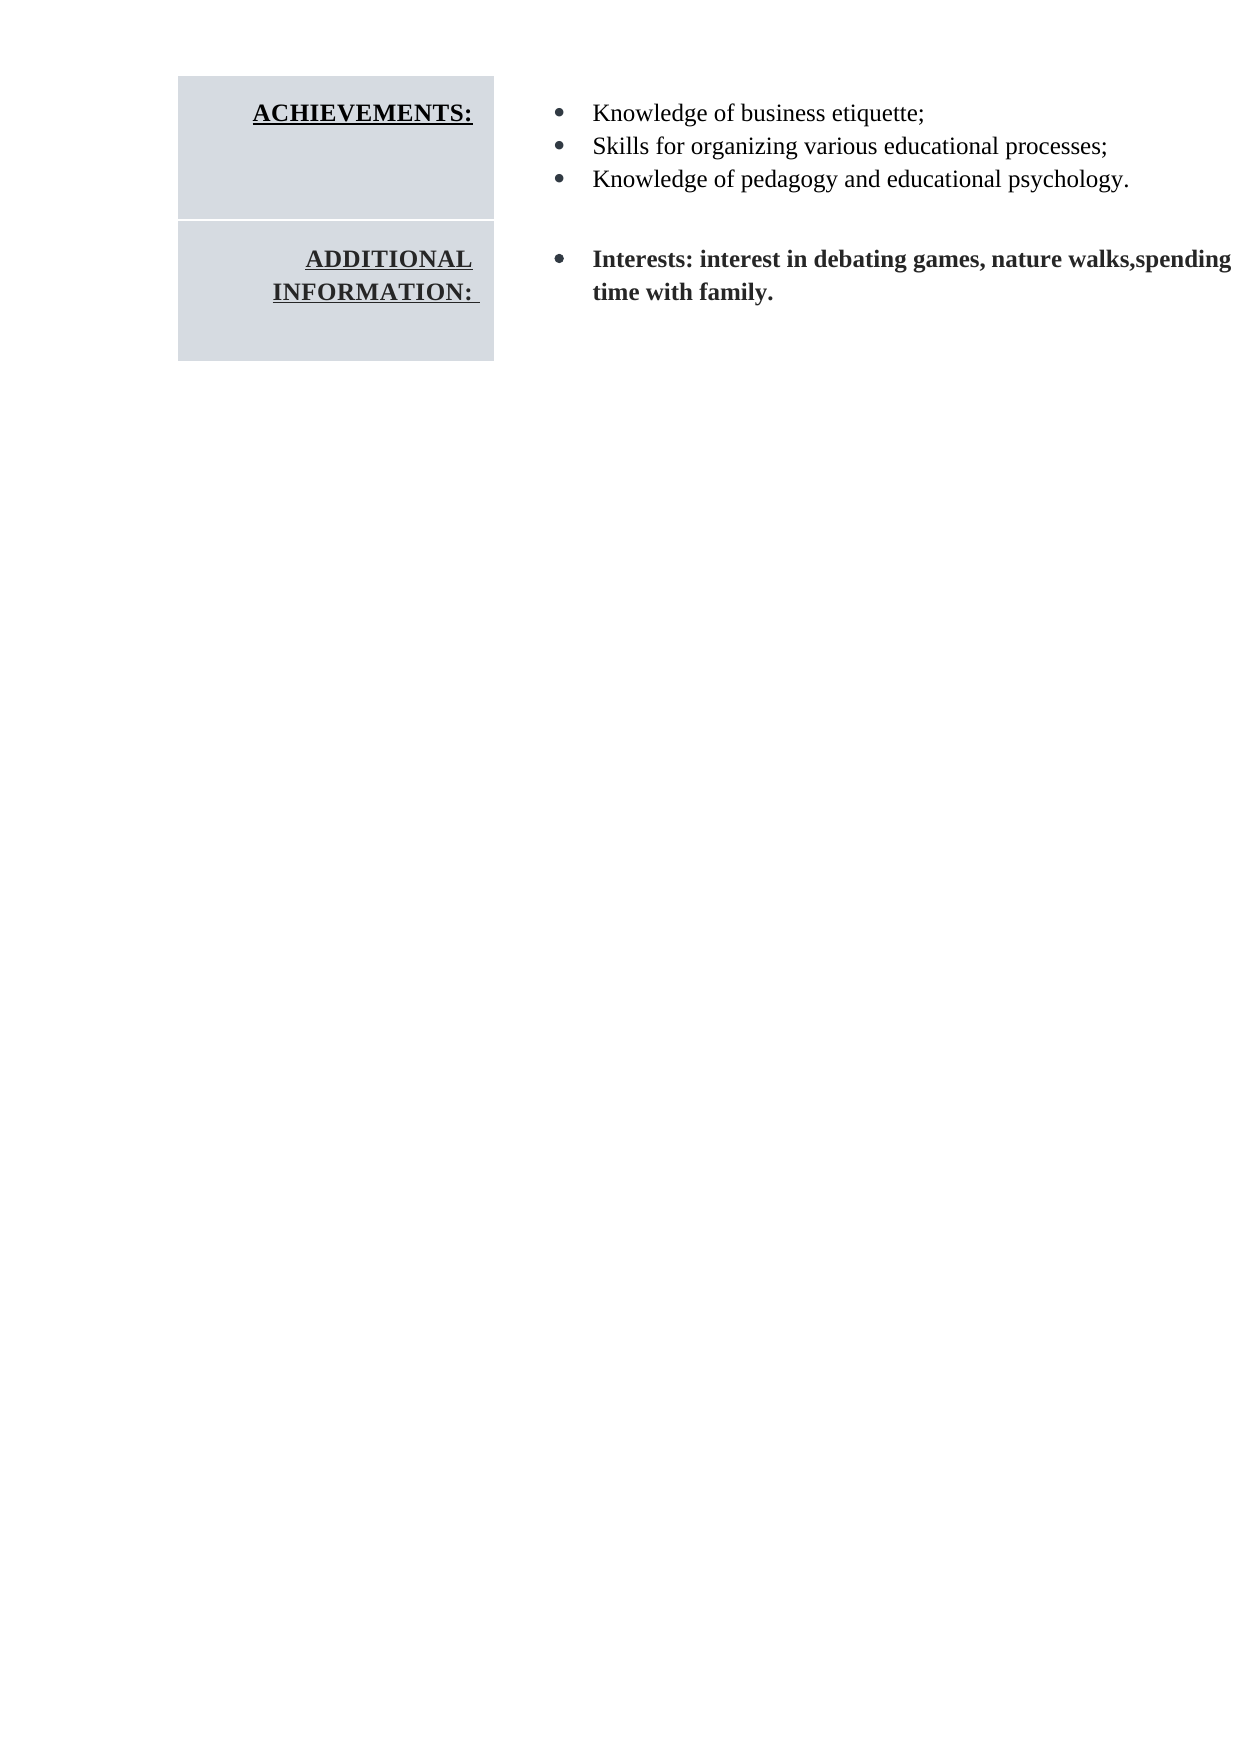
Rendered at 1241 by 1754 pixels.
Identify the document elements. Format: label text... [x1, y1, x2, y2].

table_cell ACHIEVEMENTS: [178, 76, 494, 219]
table_cell Interests: interest in debating games, nature walks,spending time with family. [496, 221, 1239, 361]
table_cell Knowledge of business etiquette; Skills for organizing various educational processes; Knowledge of pedagogy and educational psychology. [496, 76, 1239, 219]
table_cell ADDITIONAL INFORMATION: [178, 221, 494, 361]
